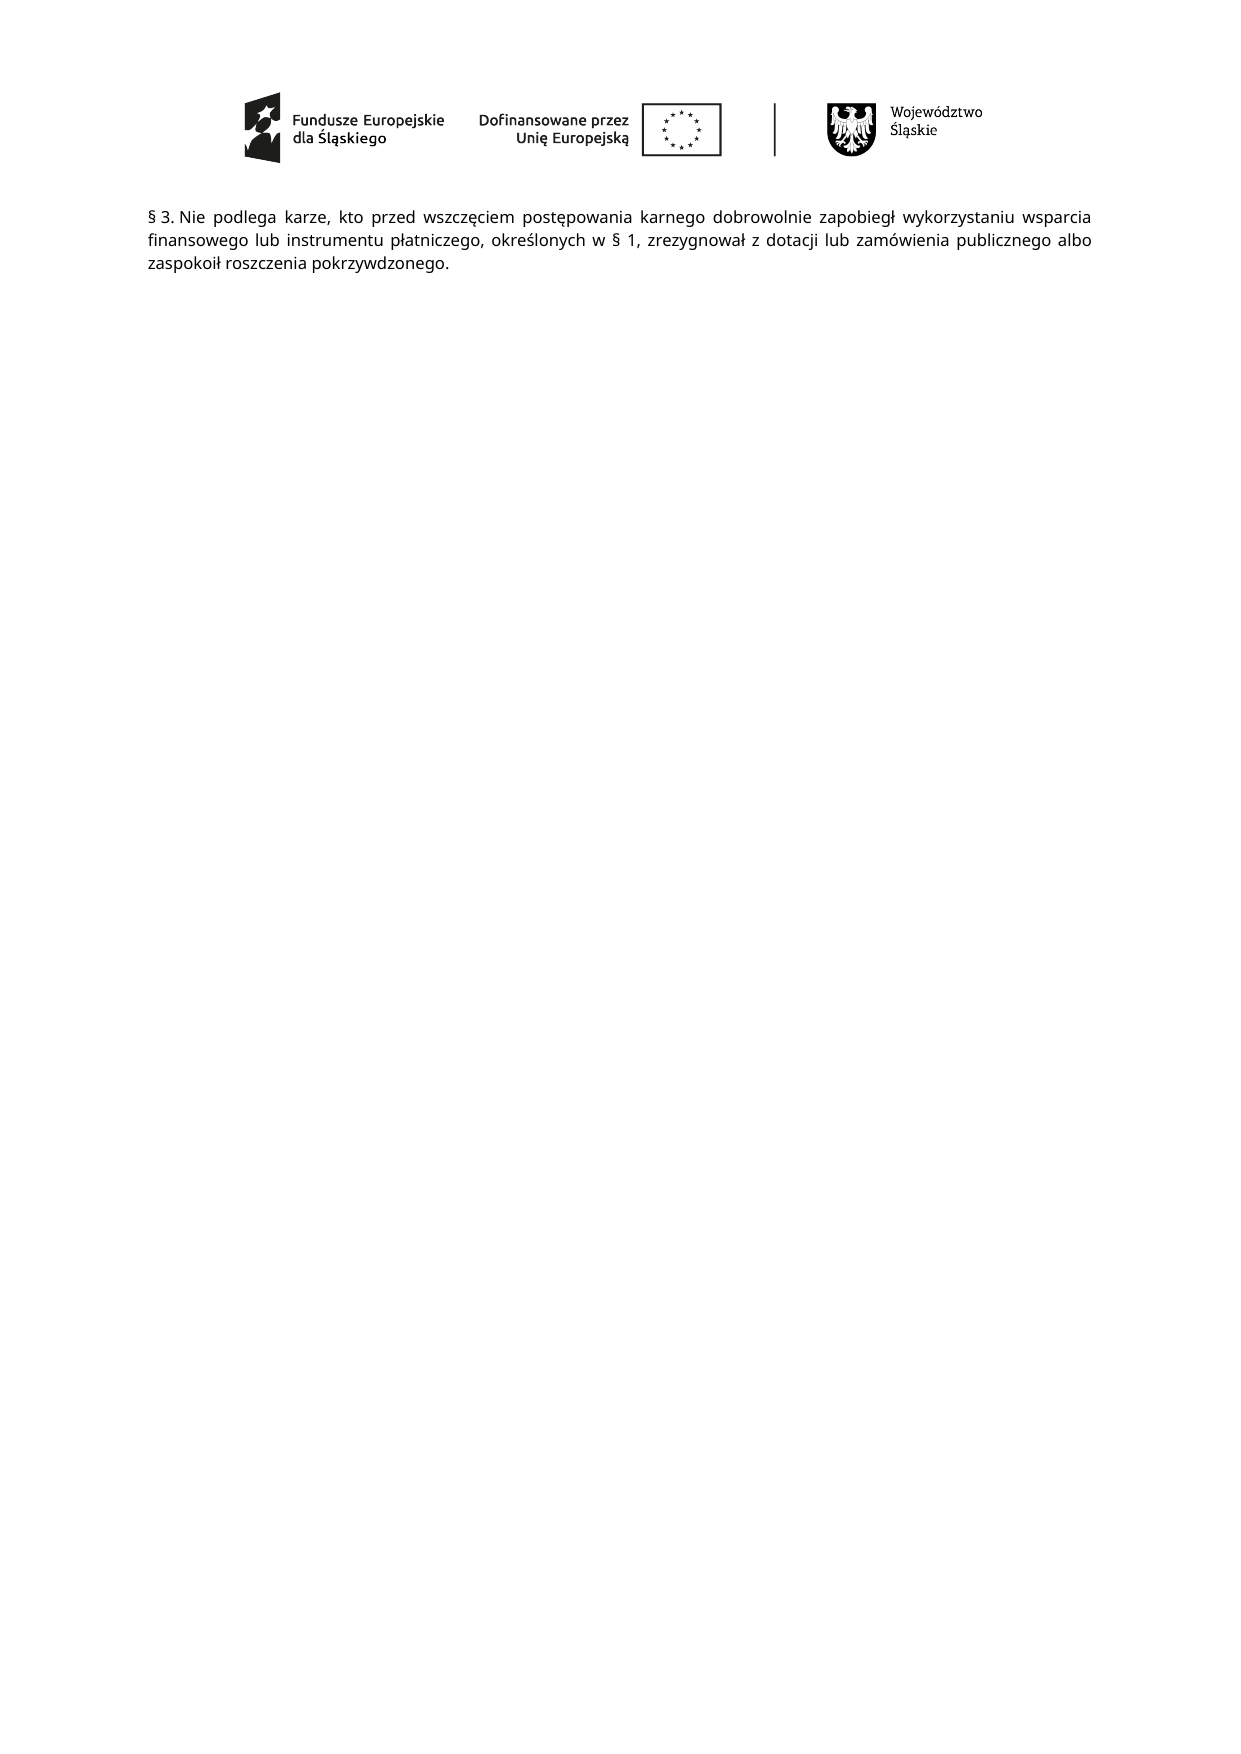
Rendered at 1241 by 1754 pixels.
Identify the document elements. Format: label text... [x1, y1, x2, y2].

picture [225, 73, 1001, 182]
text § 3. Nie podlega karze, kto przed wszczęciem postępowania karnego dobrowolnie zapobiegł wykorzystaniu wsparcia finansowego lub instrumentu płatniczego, określonych w § 1, zrezygnował z dotacji lub zamówienia publicznego albo zaspokoił roszczenia pokrzywdzonego. [148, 206, 1093, 274]
